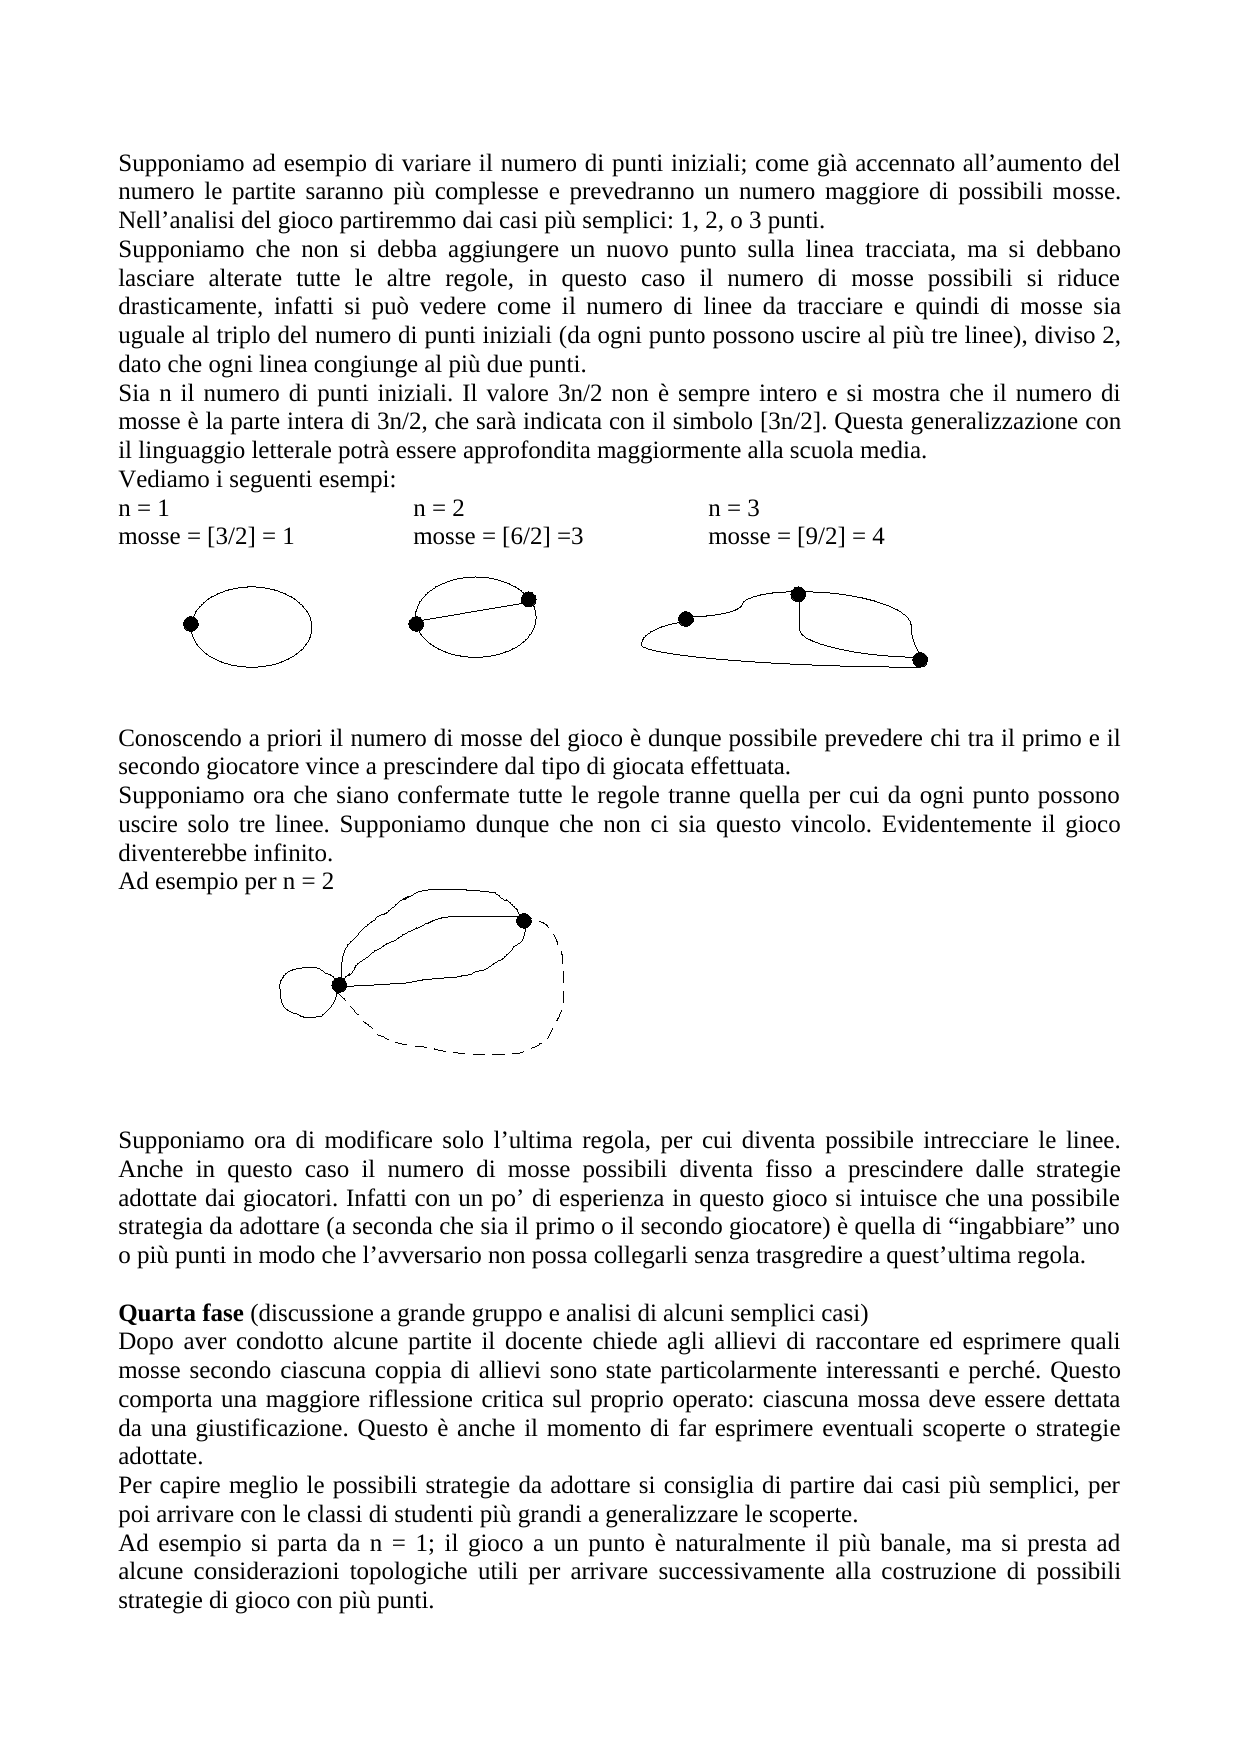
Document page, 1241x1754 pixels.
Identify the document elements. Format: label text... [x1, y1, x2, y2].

text Sia n il numero di punti iniziali. Il valore 3n/2 non è sempre intero e si mostra che il numero di mosse è la parte intera di 3n/2, che sarà indicata con il simbolo [3n/2]. Questa generalizzazione con il linguaggio letterale potrà essere approfondita maggiormente alla scuola media. [118, 378, 1122, 464]
text Per capire meglio le possibili strategie da adottare si consiglia di partire dai casi più semplici, per poi arrivare con le classi di studenti più grandi a generalizzare le scoperte. [118, 1470, 1122, 1528]
text n = 1 n = 2 n = 3 [118, 493, 1122, 521]
text Conoscendo a priori il numero di mosse del gioco è dunque possibile prevedere chi tra il primo e il secondo giocatore vince a prescindere dal tipo di giocata effettuata. [118, 723, 1122, 780]
text Supponiamo che non si debba aggiungere un nuovo punto sulla linea tracciata, ma si debbano lasciare alterate tutte le altre regole, in questo caso il numero di mosse possibili si riduce drasticamente, infatti si può vedere come il numero di linee da tracciare e quindi di mosse sia uguale al triplo del numero di punti iniziali (da ogni punto possono uscire al più tre linee), diviso 2, dato che ogni linea congiunge al più due punti. [118, 234, 1122, 378]
text Vediamo i seguenti esempi: [118, 464, 1122, 493]
text Supponiamo ora di modificare solo l’ultima regola, per cui diventa possibile intrecciare le linee. Anche in questo caso il numero di mosse possibili diventa fisso a prescindere dalle strategie adottate dai giocatori. Infatti con un po’ di esperienza in questo gioco si intuisce che una possibile strategia da adottare (a seconda che sia il primo o il secondo giocatore) è quella di “ingabbiare” uno o più punti in modo che l’avversario non possa collegarli senza trasgredire a quest’ultima regola. [118, 1125, 1122, 1269]
text Quarta fase (discussione a grande gruppo e analisi di alcuni semplici casi) [118, 1298, 1122, 1326]
text Dopo aver condotto alcune partite il docente chiede agli allievi di raccontare ed esprimere quali mosse secondo ciascuna coppia di allievi sono state particolarmente interessanti e perché. Questo comporta una maggiore riflessione critica sul proprio operato: ciascuna mossa deve essere dettata da una giustificazione. Questo è anche il momento di far esprimere eventuali scoperte o strategie adottate. [118, 1326, 1122, 1470]
text Ad esempio si parta da n = 1; il gioco a un punto è naturalmente il più banale, ma si presta ad alcune considerazioni topologiche utili per arrivare successivamente alla costruzione di possibili strategie di gioco con più punti. [118, 1528, 1122, 1614]
text Ad esempio per n = 2 [118, 866, 1122, 895]
text mosse = [3/2] = 1 mosse = [6/2] =3 mosse = [9/2] = 4 [118, 521, 1122, 550]
text Supponiamo ora che siano confermate tutte le regole tranne quella per cui da ogni punto possono uscire solo tre linee. Supponiamo dunque che non ci sia questo vincolo. Evidentemente il gioco diventerebbe infinito. [118, 780, 1122, 866]
text Supponiamo ad esempio di variare il numero di punti iniziali; come già accennato all’aumento del numero le partite saranno più complesse e prevedranno un numero maggiore di possibili mosse. Nell’analisi del gioco partiremmo dai casi più semplici: 1, 2, o 3 punti. [118, 148, 1122, 234]
